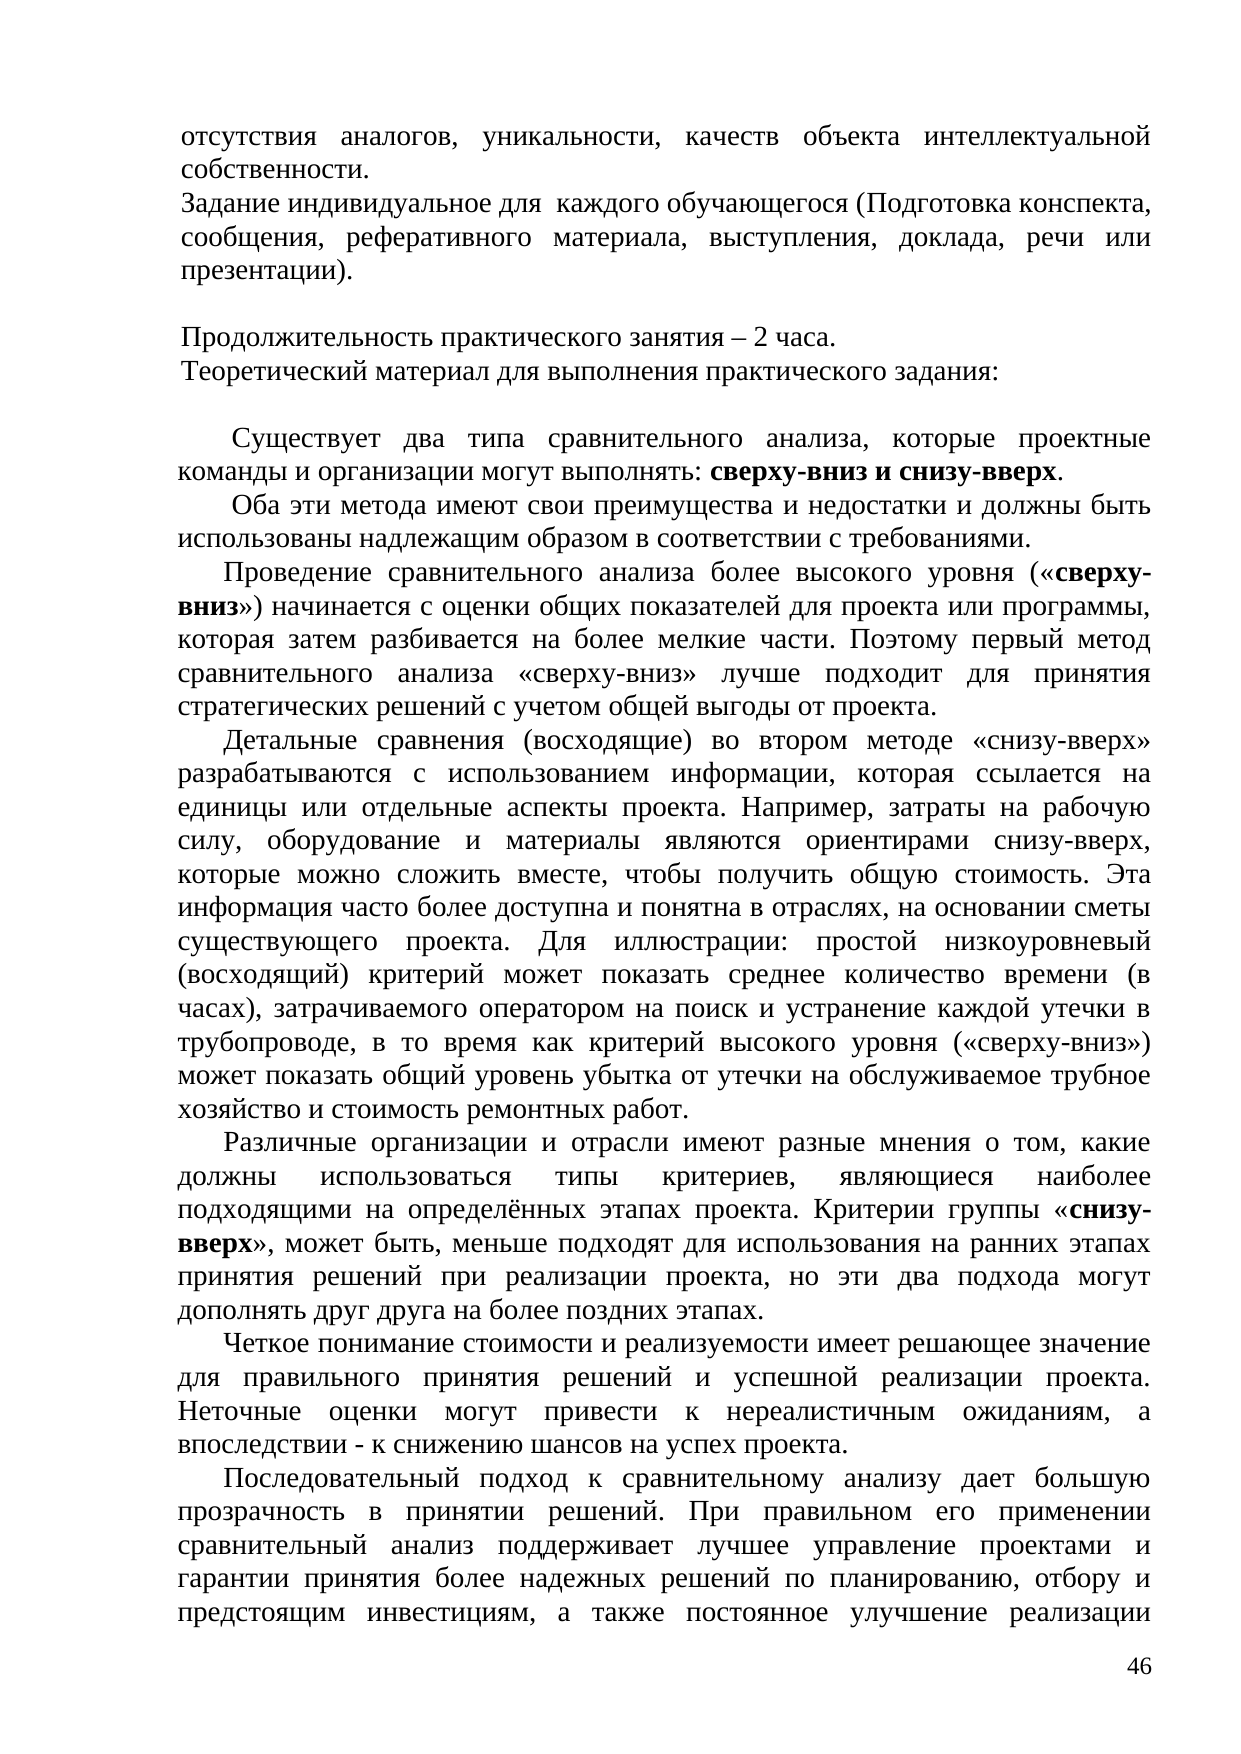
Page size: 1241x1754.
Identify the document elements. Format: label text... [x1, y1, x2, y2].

text Различные организации и отрасли имеют разные мнения о том, какие должны использоваться типы критериев, являющиеся наиболее подходящими на определённых этапах проекта. Критерии группы «снизу-вверх», может быть, меньше подходят для использования на ранних этапах принятия решений при реализации проекта, но эти два подхода могут дополнять друг друга на более поздних этапах. [177, 1124, 1152, 1326]
text Проведение сравнительного анализа более высокого уровня («сверху- вниз») начинается с оценки общих показателей для проекта или программы, которая затем разбивается на более мелкие части. Поэтому первый метод сравнительного анализа «сверху-вниз» лучше подходит для принятия стратегических решений с учетом общей выгоды от проекта. [177, 554, 1152, 722]
text Продолжительность практического занятия – 2 часа. [181, 319, 1152, 353]
text Существует два типа сравнительного анализа, которые проектные команды и организации могут выполнять: сверху-вниз и снизу-вверх. [177, 420, 1152, 487]
text Задание индивидуальное для каждого обучающегося (Подготовка конспекта, сообщения, реферативного материала, выступления, доклада, речи или презентации). [181, 185, 1152, 286]
text Теоретический материал для выполнения практического задания: [181, 353, 1152, 386]
text Четкое понимание стоимости и реализуемости имеет решающее значение для правильного принятия решений и успешной реализации проекта. Неточные оценки могут привести к нереалистичным ожиданиям, а впоследствии - к снижению шансов на успех проекта. [177, 1326, 1152, 1460]
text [181, 118, 1152, 185]
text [177, 1460, 1152, 1627]
text Детальные сравнения (восходящие) во втором методе «снизу-вверх» разрабатываются с использованием информации, которая ссылается на единицы или отдельные аспекты проекта. Например, затраты на рабочую силу, оборудование и материалы являются ориентирами снизу-вверх, которые можно сложить вместе, чтобы получить общую стоимость. Эта информация часто более доступна и понятна в отраслях, на основании сметы существующего проекта. Для иллюстрации: простой низкоуровневый (восходящий) критерий может показать среднее количество времени (в часах), затрачиваемого оператором на поиск и устранение каждой утечки в трубопроводе, в то время как критерий высокого уровня («сверху-вниз») может показать общий уровень убытка от утечки на обслуживаемое трубное хозяйство и стоимость ремонтных работ. [177, 722, 1152, 1124]
text Оба эти метода имеют свои преимущества и недостатки и должны быть использованы надлежащим образом в соответствии с требованиями. [177, 487, 1152, 554]
